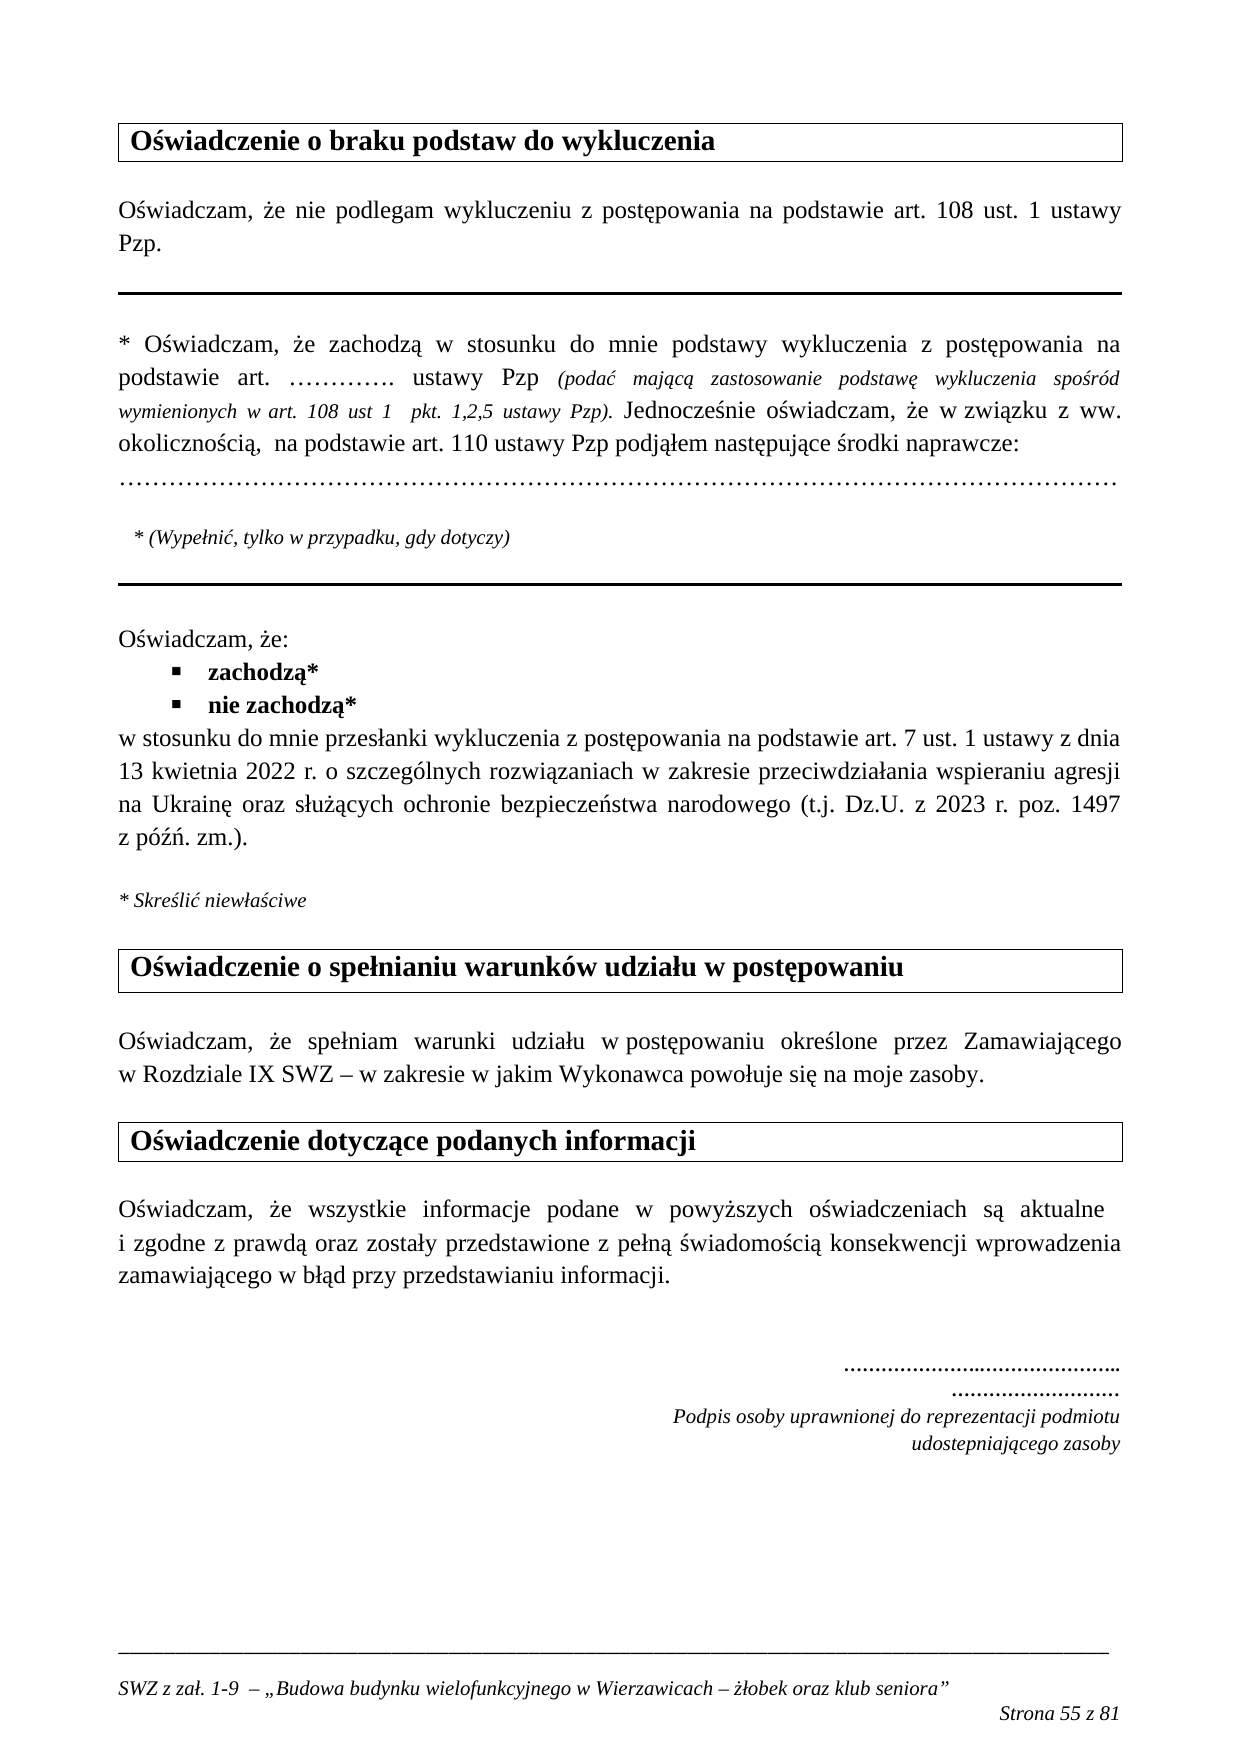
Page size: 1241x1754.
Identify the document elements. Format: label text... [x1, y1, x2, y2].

table_header Oświadczenie o braku podstaw do wykluczenia [119, 124, 1122, 161]
text ………………….…………………..……………………… [118, 1354, 1122, 1400]
list nie zachodzą* [170, 690, 1122, 718]
text Oświadczam, że wszystkie informacje podane w powyższych oświadczeniach są aktualne i zgodne z prawdą oraz zostały przedstawione z pełną świadomością konsekwencji wprowadzenia zamawiającego w błąd przy przedstawianiu informacji. [118, 1194, 1122, 1289]
text Podpis osoby uprawnionej do reprezentacji podmiotu udostepniającego zasoby [561, 1404, 1122, 1455]
text Oświadczam, że: [118, 624, 1122, 652]
text * Oświadczam, że zachodzą w stosunku do mnie podstawy wykluczenia z postępowania na podstawie art. …………. ustawy Pzp (podać mającą zastosowanie podstawę wykluczenia spośród wymienionych w art. 108 ust 1 pkt. 1,2,5 ustawy Pzp). Jednocześnie oświadczam, że w związku z ww. okolicznością, na podstawie art. 110 ustawy Pzp podjąłem następujące środki naprawcze: [118, 329, 1122, 457]
text Oświadczam, że nie podlegam wykluczeniu z postępowania na podstawie art. 108 ust. 1 ustawy Pzp. [118, 195, 1122, 257]
list zachodzą* [170, 657, 1122, 685]
text ………………………………………………………………………………………………………… [118, 462, 1122, 490]
table_header Oświadczenie o spełnianiu warunków udziału w postępowaniu [119, 950, 1122, 992]
text * Skreślić niewłaściwe [118, 888, 1122, 912]
text * (Wypełnić, tylko w przypadku, gdy dotyczy) [133, 525, 1122, 549]
table_header Oświadczenie dotyczące podanych informacji [119, 1123, 1122, 1161]
text w stosunku do mnie przesłanki wykluczenia z postępowania na podstawie art. 7 ust. 1 ustawy z dnia 13 kwietnia 2022 r. o szczególnych rozwiązaniach w zakresie przeciwdziałania wspieraniu agresji na Ukrainę oraz służących ochronie bezpieczeństwa narodowego (t.j. Dz.U. z 2023 r. poz. 1497 z późń. zm.). [118, 723, 1122, 851]
text Oświadczam, że spełniam warunki udziału w postępowaniu określone przez Zamawiającego w Rozdziale IX SWZ – w zakresie w jakim Wykonawca powołuje się na moje zasoby. [118, 1026, 1122, 1088]
